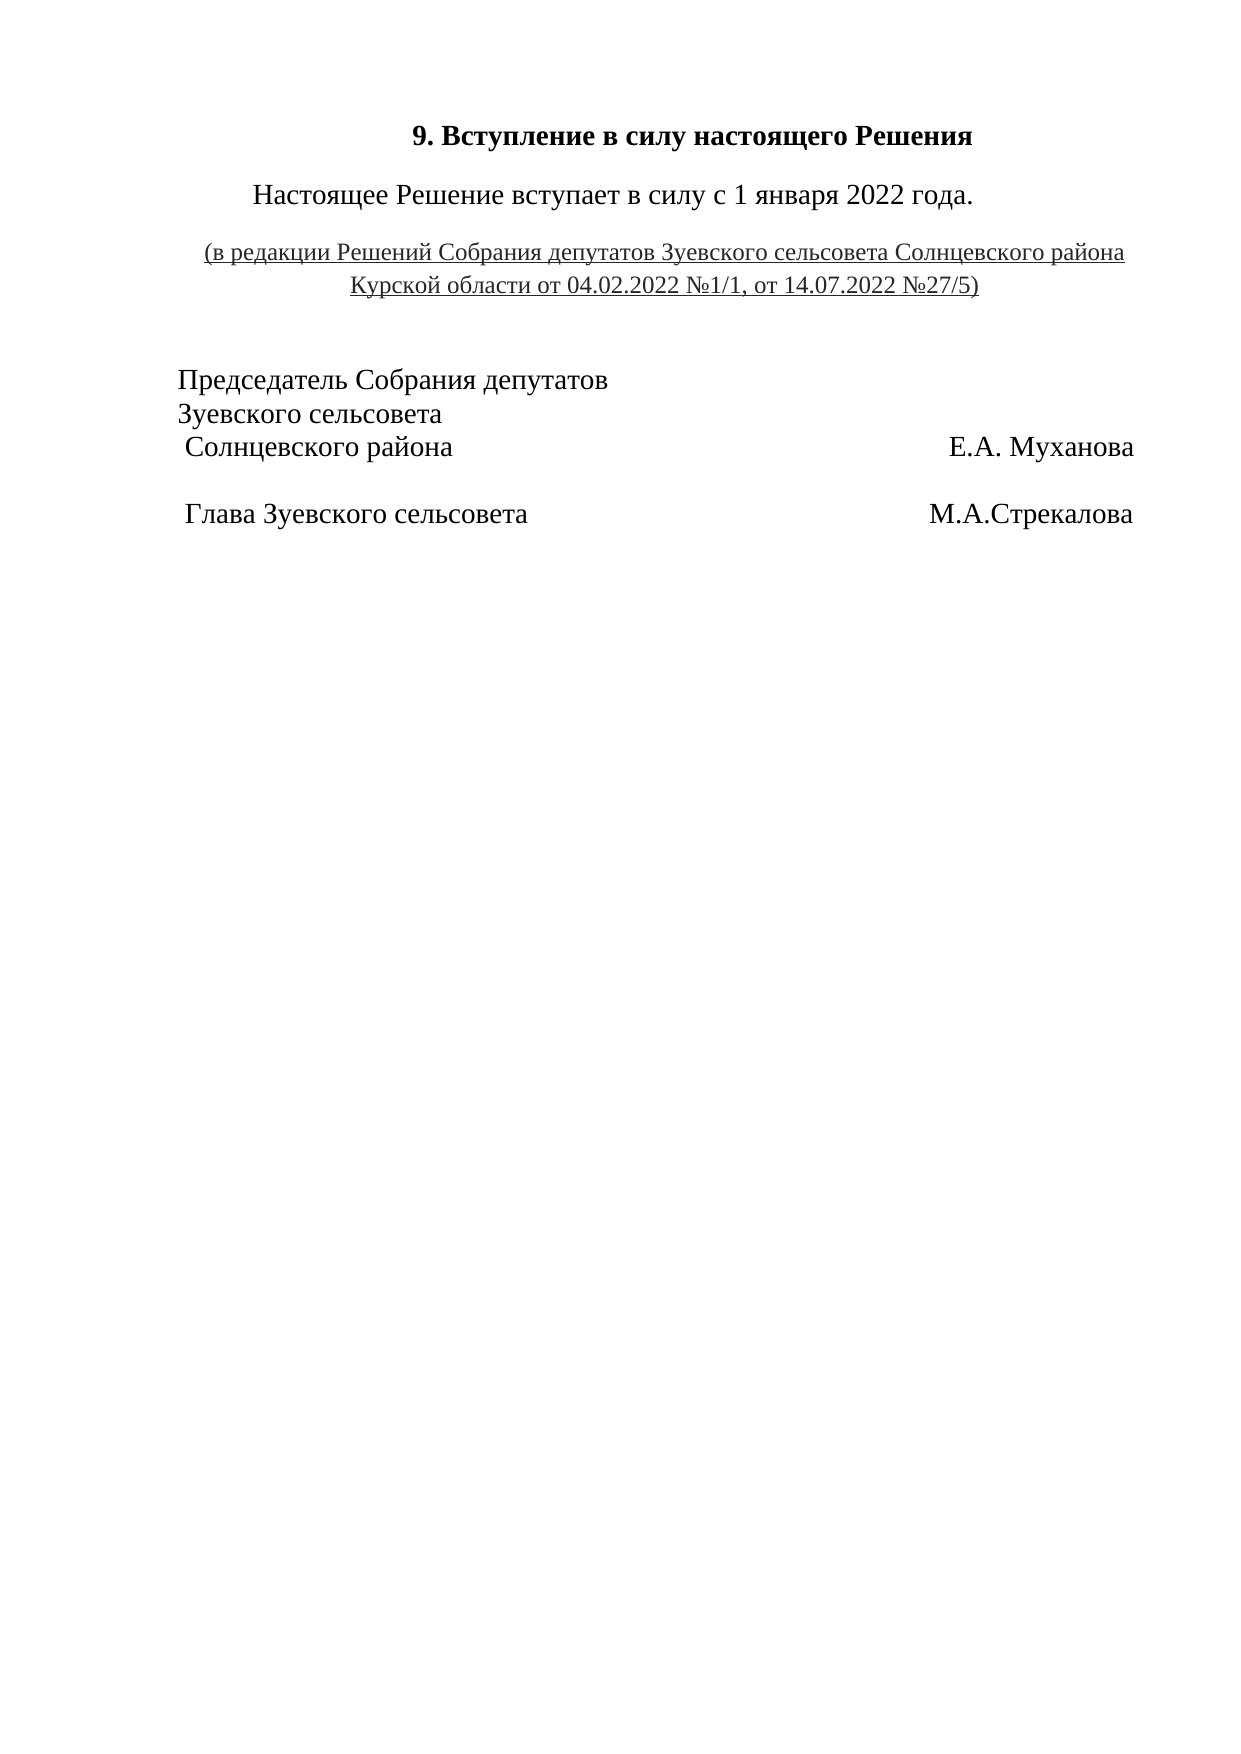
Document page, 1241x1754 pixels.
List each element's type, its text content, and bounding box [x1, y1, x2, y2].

text Настоящее Решение вступает в силу с 1 января 2022 года. [177, 177, 1152, 211]
text Глава Зуевского сельсовета М.А.Стрекалова [177, 496, 1152, 530]
text (в редакции Решений Собрания депутатов Зуевского сельсовета Солнцевского района Курской области от 04.02.2022 №1/1, от 14.07.2022 №27/5) [177, 237, 1152, 299]
text Солнцевского района Е.А. Муханова [177, 429, 1152, 463]
text Председатель Собрания депутатов [177, 362, 1152, 396]
text 9. Вступление в силу настоящего Решения [177, 118, 1152, 152]
text Зуевского сельсовета [177, 396, 1152, 429]
